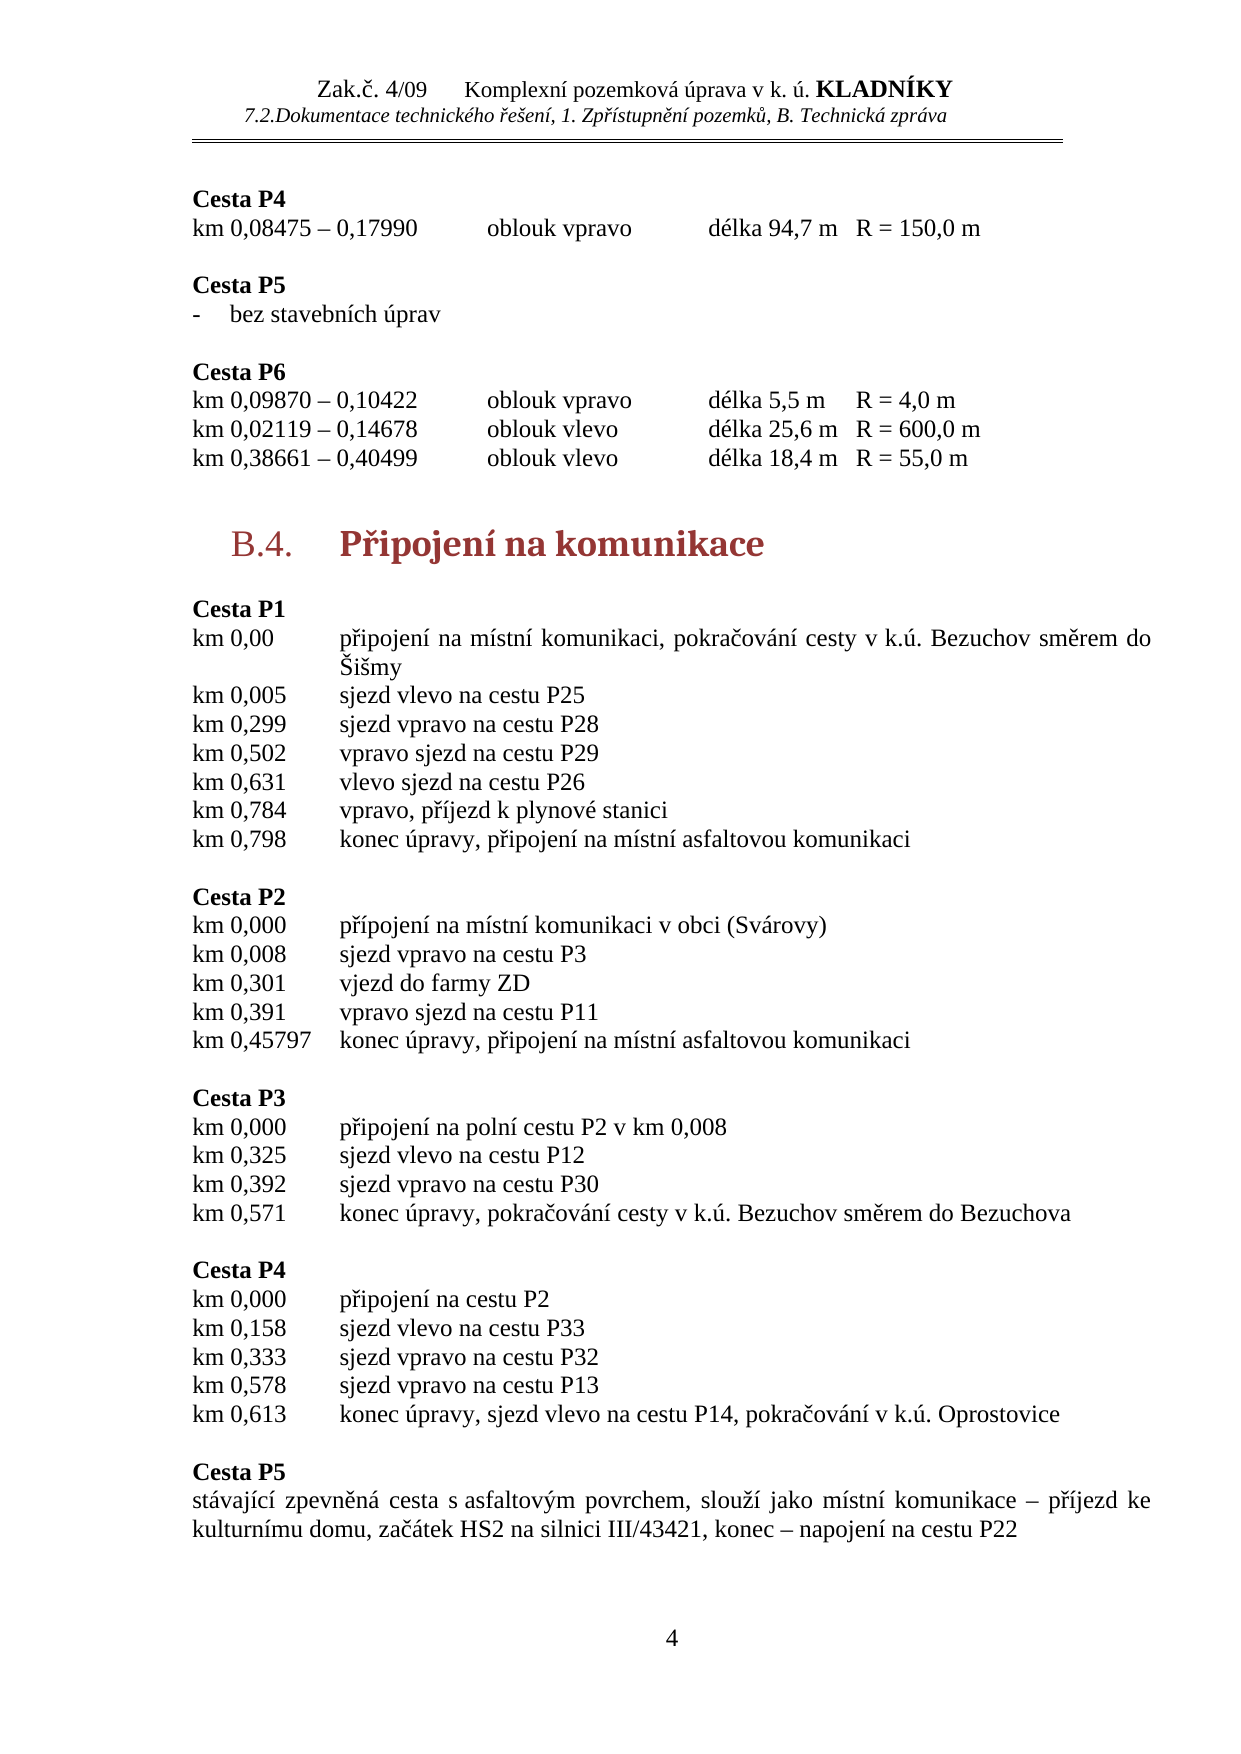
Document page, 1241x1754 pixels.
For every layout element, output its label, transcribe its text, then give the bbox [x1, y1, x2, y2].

text km 0,798 konec úpravy, připojení na místní asfaltovou komunikaci [118, 824, 1152, 853]
text km 0,299 sjezd vpravo na cestu P28 [118, 709, 1152, 738]
text km 0,631 vlevo sjezd na cestu P26 [118, 767, 1152, 796]
text km 0,502 vpravo sjezd na cestu P29 [118, 738, 1152, 767]
text km 0,000 připojení na polní cestu P2 v km 0,008 [118, 1112, 1152, 1141]
subtitle Připojení na komunikace [231, 521, 1152, 566]
text km 0,000 připojení na cestu P2 [118, 1284, 1152, 1313]
text km 0,02119 – 0,14678 oblouk vlevo délka 25,6 m R = 600,0 m [118, 414, 1152, 443]
text Cesta P4 [118, 1256, 1152, 1284]
text km 0,784 vpravo, příjezd k plynové stanici [118, 796, 1152, 824]
text Cesta P2 [118, 882, 1152, 911]
text km 0,333 sjezd vpravo na cestu P32 [118, 1342, 1152, 1371]
text stávající zpevněná cesta s asfaltovým povrchem, slouží jako místní komunikace – příjezd ke kulturnímu domu, začátek HS2 na silnici III/43421, konec – napojení na cestu P22 [192, 1486, 1152, 1543]
text Cesta P3 [118, 1083, 1152, 1112]
text Cesta P5 [118, 1457, 1152, 1486]
text km 0,45797 konec úpravy, připojení na místní asfaltovou komunikaci [118, 1026, 1152, 1054]
text km 0,38661 – 0,40499 oblouk vlevo délka 18,4 m R = 55,0 m [118, 443, 1152, 472]
text km 0,391 vpravo sjezd na cestu P11 [118, 997, 1152, 1026]
text km 0,008 sjezd vpravo na cestu P3 [118, 939, 1152, 968]
text km 0,000 přípojení na místní komunikaci v obci (Svárovy) [118, 911, 1152, 939]
text km 0,325 sjezd vlevo na cestu P12 [118, 1141, 1152, 1169]
text Cesta P4 [118, 184, 1152, 213]
text km 0,301 vjezd do farmy ZD [118, 968, 1152, 997]
text km 0,00 připojení na místní komunikaci, pokračování cesty v k.ú. Bezuchov směrem do Šišmy [192, 623, 1152, 681]
text km 0,158 sjezd vlevo na cestu P33 [118, 1313, 1152, 1342]
text km 0,613 konec úpravy, sjezd vlevo na cestu P14, pokračování v k.ú. Oprostovice [118, 1399, 1152, 1428]
text km 0,08475 – 0,17990 oblouk vpravo délka 94,7 m R = 150,0 m [118, 213, 1152, 242]
text km 0,571 konec úpravy, pokračování cesty v k.ú. Bezuchov směrem do Bezuchova [118, 1198, 1152, 1227]
text Cesta P6 [118, 357, 1152, 385]
text Cesta P1 [118, 594, 1152, 623]
text km 0,09870 – 0,10422 oblouk vpravo délka 5,5 m R = 4,0 m [118, 385, 1152, 414]
list bez stavebních úprav [192, 299, 1152, 328]
text km 0,005 sjezd vlevo na cestu P25 [118, 681, 1152, 709]
text km 0,578 sjezd vpravo na cestu P13 [118, 1371, 1152, 1399]
text km 0,392 sjezd vpravo na cestu P30 [118, 1169, 1152, 1198]
text Cesta P5 [118, 270, 1152, 299]
